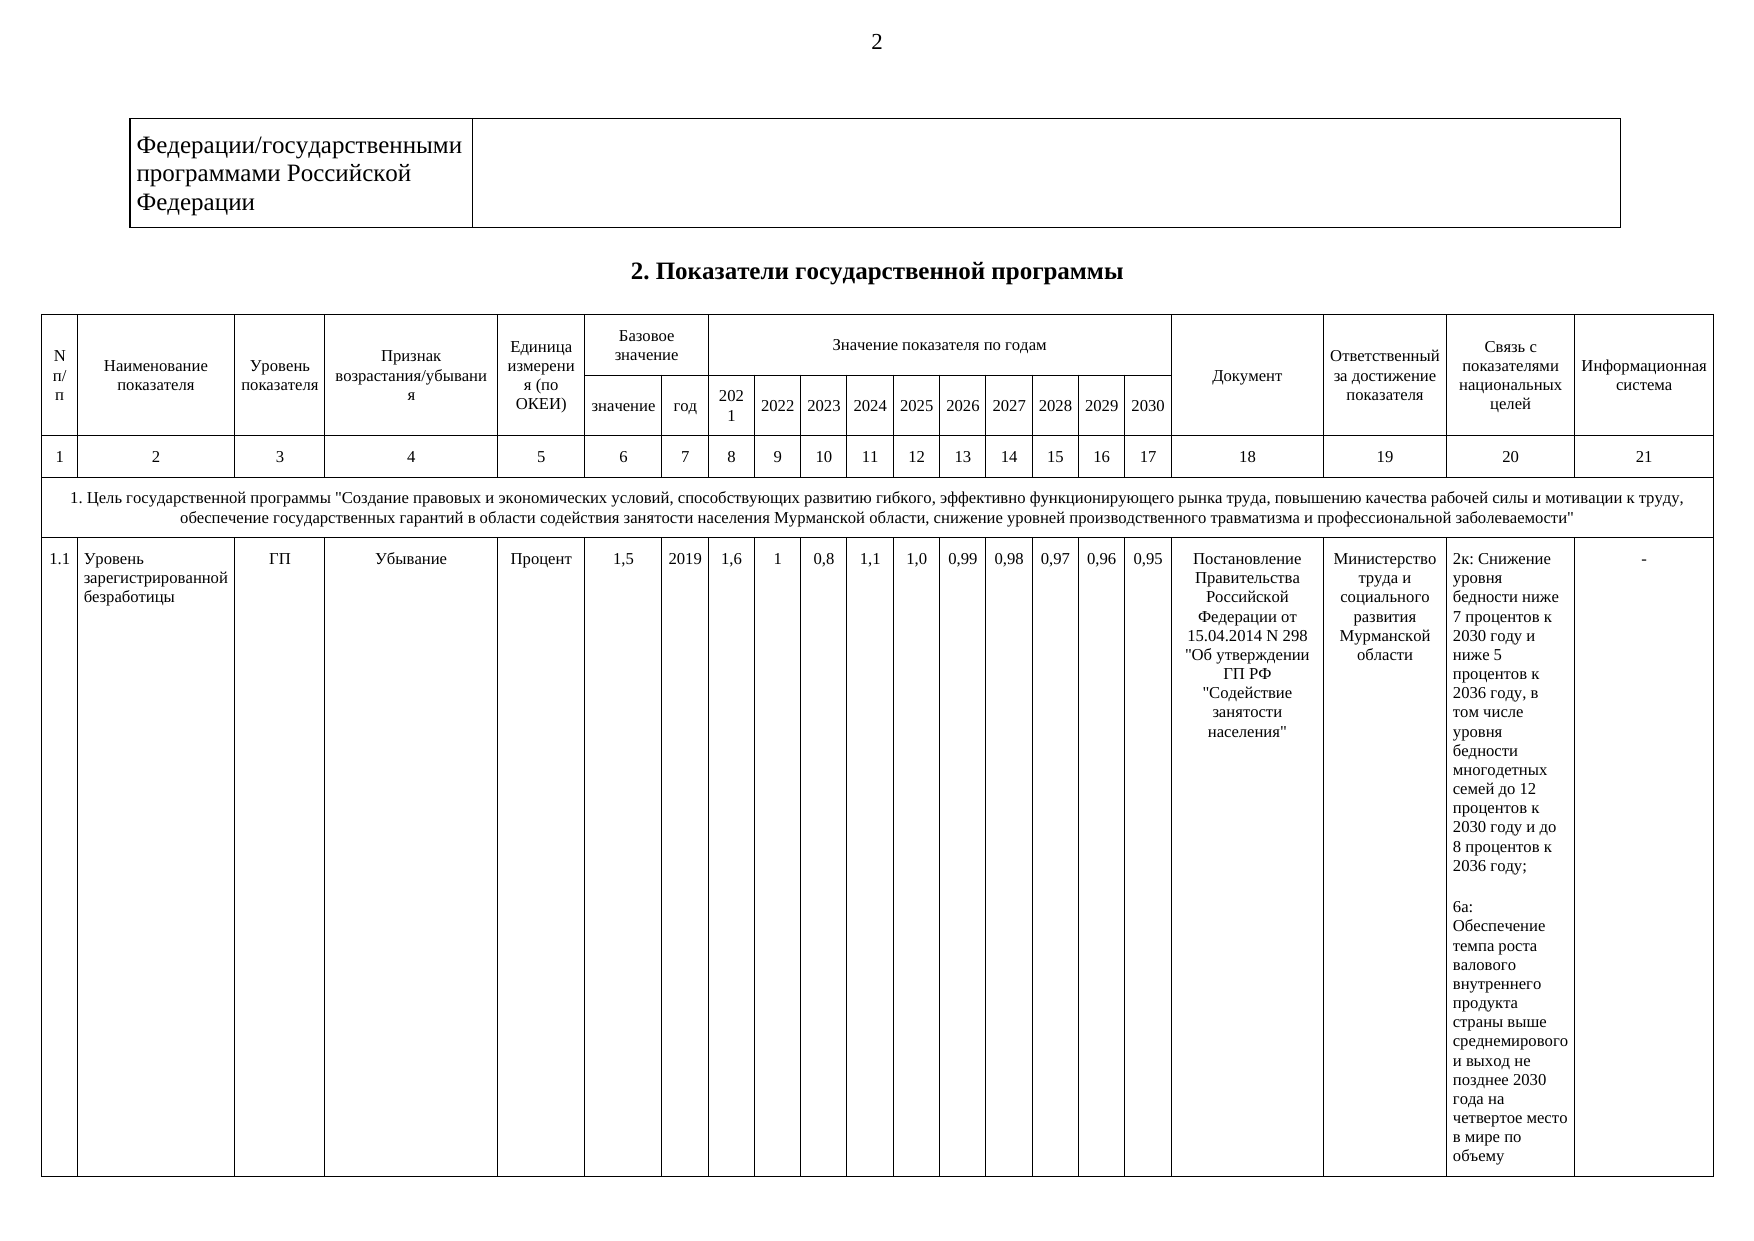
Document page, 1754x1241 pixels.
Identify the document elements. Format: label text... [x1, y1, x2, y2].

table_cell 0,8 [801, 538, 846, 1176]
table_cell 12 [894, 436, 939, 477]
table_header Связь с показателями национальных целей [1447, 315, 1574, 435]
table_cell 2022 [755, 376, 800, 435]
table_header Информационная система [1575, 315, 1713, 435]
table_cell 2026 [940, 376, 985, 435]
table_cell 1,1 [847, 538, 893, 1176]
table_cell 11 [847, 436, 893, 477]
table_cell 15 [1033, 436, 1078, 477]
table_cell Постановление Правительства Российской Федерации от 15.04.2014 N 298 "Об утверждении ГП РФ "Содействие занятости населения" [1172, 538, 1323, 1176]
table_cell 2019 [662, 538, 708, 1176]
table_cell ГП [235, 538, 324, 1176]
table_cell 17 [1125, 436, 1171, 477]
table_cell 18 [1172, 436, 1323, 477]
table_header Значение показателя по годам [709, 315, 1171, 374]
table_cell 2028 [1033, 376, 1078, 435]
table_header Признак возрастания/убывания [325, 315, 497, 435]
table_cell значение [585, 376, 661, 435]
table_cell 20 [1447, 436, 1574, 477]
table_cell 0,98 [986, 538, 1032, 1176]
table_cell - [1575, 538, 1713, 1176]
table_header Уровень показателя [235, 315, 324, 435]
table_cell 1.1 [42, 538, 77, 1176]
table_cell Убывание [325, 538, 497, 1176]
table_cell 2к: Снижение уровня бедности ниже 7 процентов к 2030 году и ниже 5 процентов к 2036 году, в том числе уровня бедности многодетных семей до 12 процентов к 2030 году и до 8 процентов к 2036 году; [1447, 538, 1574, 885]
table_cell 4 [325, 436, 497, 477]
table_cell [473, 119, 1620, 227]
table_cell 0,95 [1125, 538, 1171, 1176]
table_cell 1 [755, 538, 800, 1176]
table_cell 2023 [801, 376, 846, 435]
table_cell 10 [801, 436, 846, 477]
table_cell 2 [78, 436, 234, 477]
table_cell 13 [940, 436, 985, 477]
table_header Документ [1172, 315, 1323, 435]
table_cell 2027 [986, 376, 1032, 435]
table_header Наименование показателя [78, 315, 234, 435]
table_cell Процент [498, 538, 584, 1176]
table_cell 6 [585, 436, 661, 477]
table_cell 16 [1079, 436, 1124, 477]
table_cell 9 [755, 436, 800, 477]
table_cell 21 [1575, 436, 1713, 477]
table_cell 2024 [847, 376, 893, 435]
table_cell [1447, 885, 1574, 1176]
table_cell год [662, 376, 708, 435]
table_cell 14 [986, 436, 1032, 477]
table_cell 1,5 [585, 538, 661, 1176]
text 2. Показатели государственной программы [41, 256, 1713, 285]
table_cell 0,99 [940, 538, 985, 1176]
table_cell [131, 119, 472, 227]
table_cell Уровень зарегистрированной безработицы [78, 538, 234, 1176]
table_header N п/п [42, 315, 77, 435]
table_cell 0,97 [1033, 538, 1078, 1176]
table_cell 0,96 [1079, 538, 1124, 1176]
table_cell 2025 [894, 376, 939, 435]
table_cell 3 [235, 436, 324, 477]
table_header Единица измерения (по ОКЕИ) [498, 315, 584, 435]
table_cell Министерство труда и социального развития Мурманской области [1324, 538, 1446, 1176]
table_header Ответственный за достижение показателя [1324, 315, 1446, 435]
table_cell 2021 [709, 376, 754, 435]
table_cell 1,6 [709, 538, 754, 1176]
table_cell 2029 [1079, 376, 1124, 435]
table_cell 7 [662, 436, 708, 477]
table_cell 1. Цель государственной программы "Создание правовых и экономических условий, способствующих развитию гибкого, эффективно функционирующего рынка труда, повышению качества рабочей силы и мотивации к труду, обеспечение государственных гарантий в области содействия занятости населения Мурманской области, снижение уровней производственного травматизма и профессиональной заболеваемости" [42, 478, 1713, 537]
table_cell 1 [42, 436, 77, 477]
table_cell 19 [1324, 436, 1446, 477]
table_cell 8 [709, 436, 754, 477]
table_cell 1,0 [894, 538, 939, 1176]
table_header Базовое значение [585, 315, 708, 374]
table_cell 2030 [1125, 376, 1171, 435]
table_cell 5 [498, 436, 584, 477]
